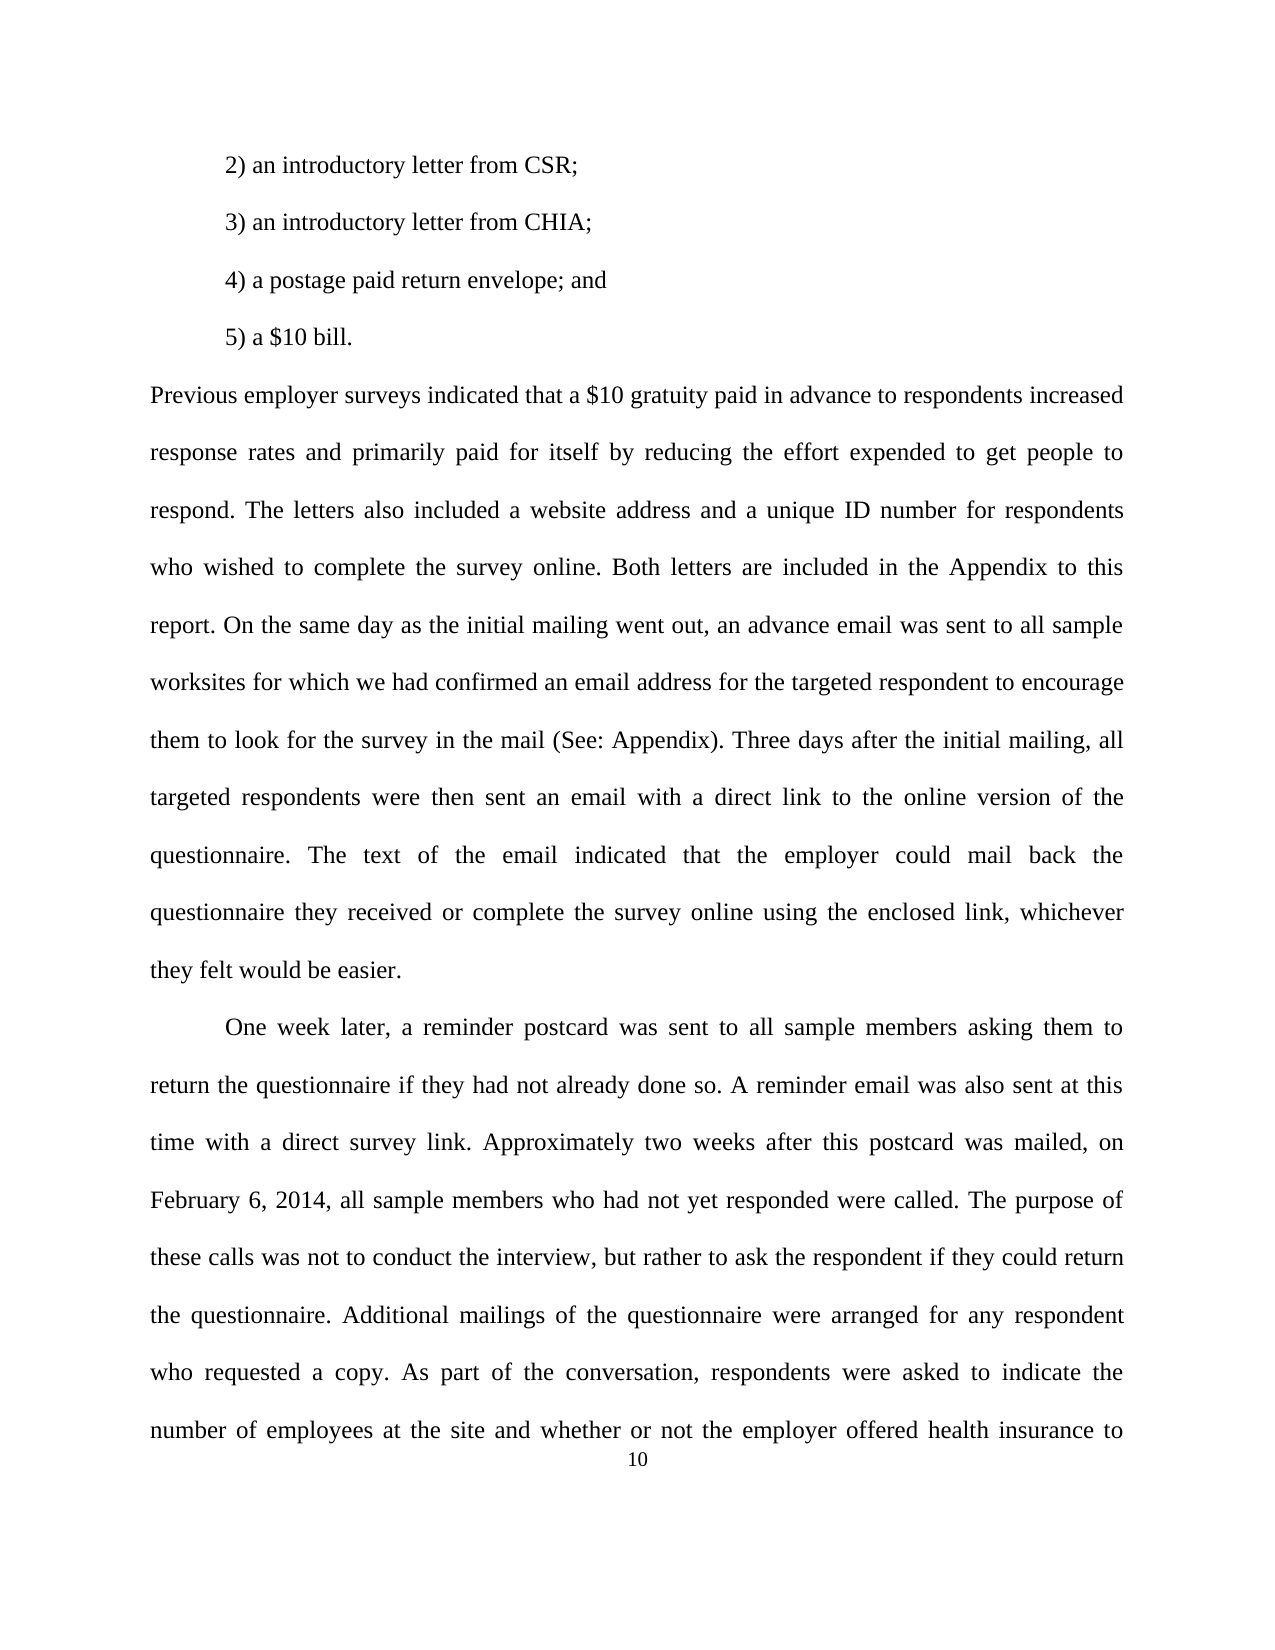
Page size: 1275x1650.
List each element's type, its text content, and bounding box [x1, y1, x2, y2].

text 5) a $10 bill. [150, 322, 1125, 351]
text 3) an introductory letter from CHIA; [150, 207, 1125, 236]
text Previous employer surveys indicated that a $10 gratuity paid in advance to respondents increased response rates and primarily paid for itself by reducing the effort expended to get people to respond. The letters also included a website address and a unique ID number for respondents who wished to complete the survey online. Both letters are included in the Appendix to this report. On the same day as the initial mailing went out, an advance email was sent to all sample worksites for which we had confirmed an email address for the targeted respondent to encourage them to look for the survey in the mail (See: Appendix). Three days after the initial mailing, all targeted respondents were then sent an email with a direct link to the online version of the questionnaire. The text of the email indicated that the employer could mail back the questionnaire they received or complete the survey online using the enclosed link, whichever they felt would be easier. [150, 380, 1125, 984]
text 2) an introductory letter from CSR; [150, 150, 1125, 179]
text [150, 1012, 1125, 1444]
text 4) a postage paid return envelope; and [150, 265, 1125, 294]
